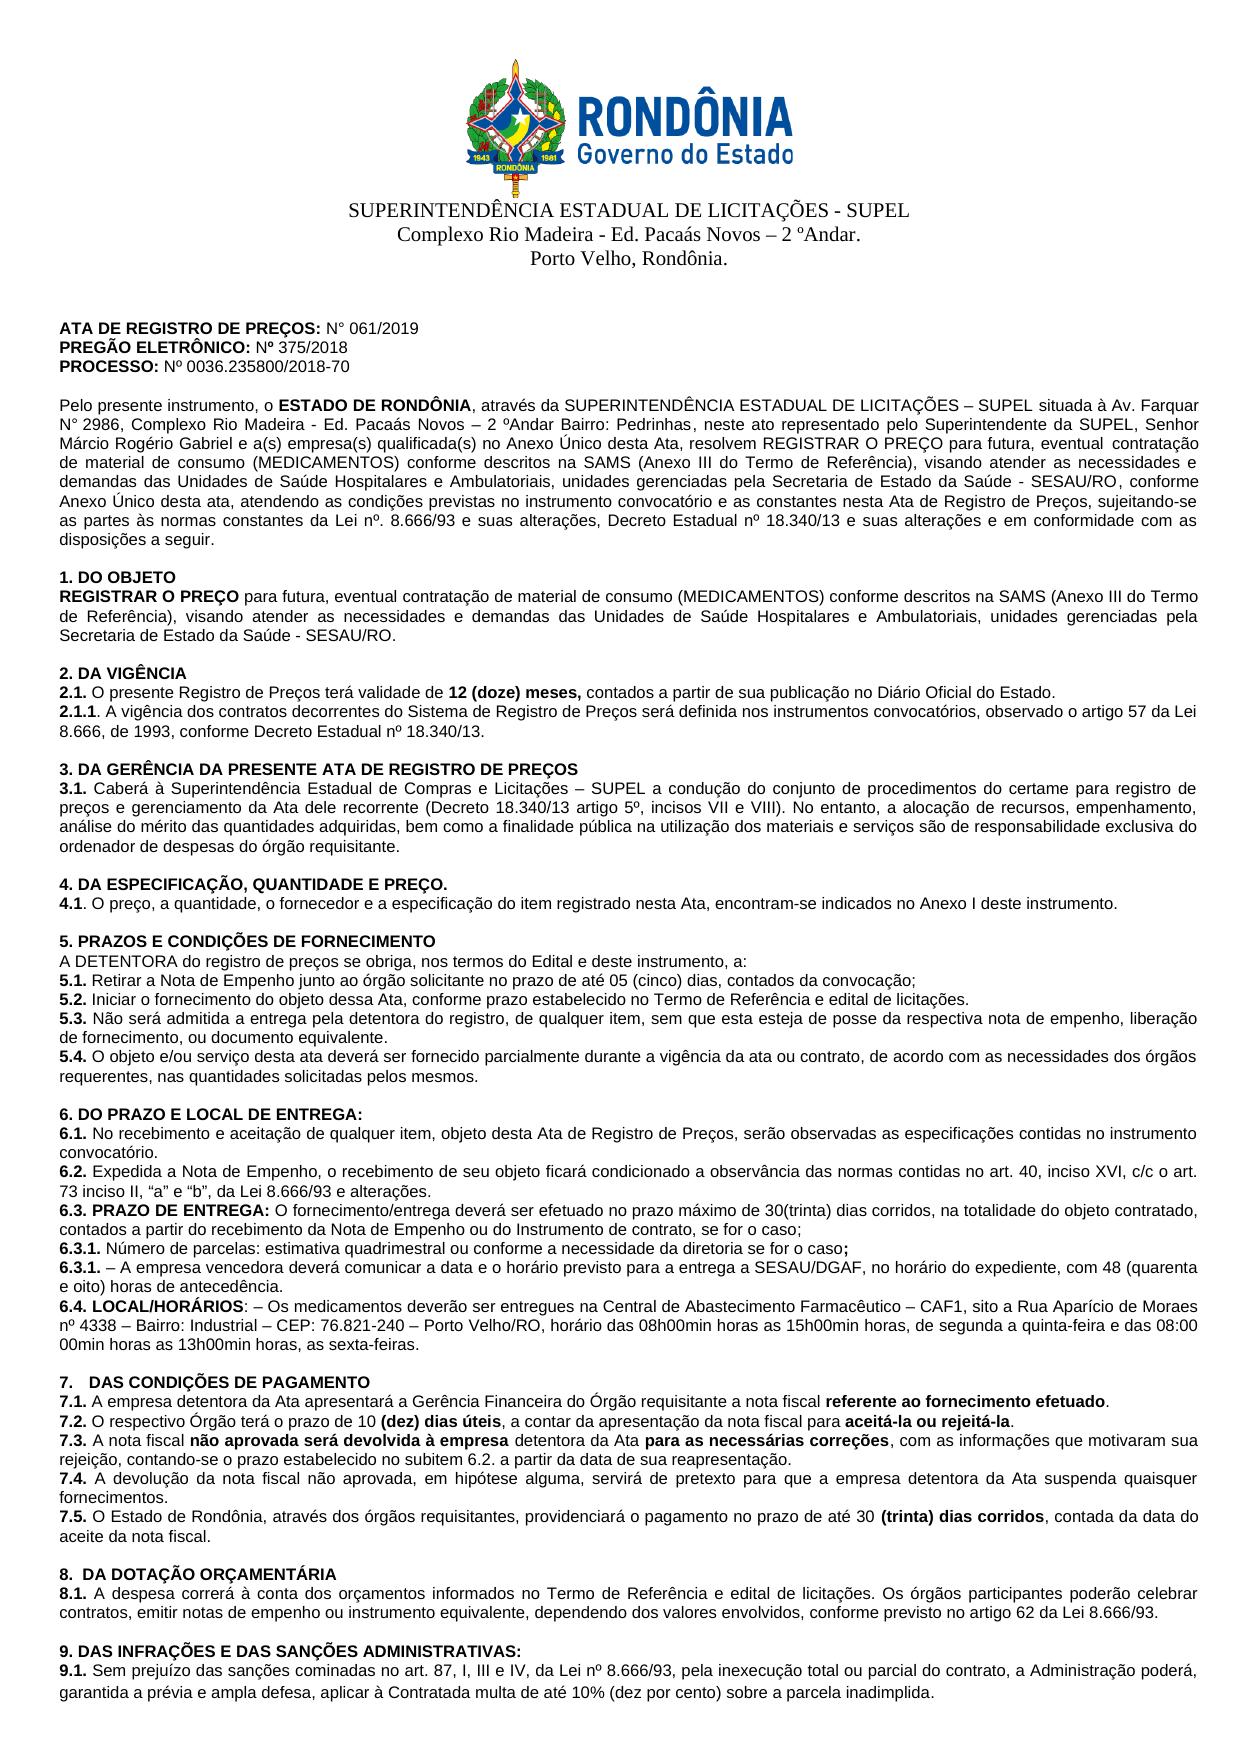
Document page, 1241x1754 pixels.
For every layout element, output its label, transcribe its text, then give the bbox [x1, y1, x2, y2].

text 6.2. Expedida a Nota de Empenho, o recebimento de seu objeto ficará condicionado a observância das normas contidas no art. 40, inciso XVI, c/c o art. 73 inciso II, “a” e “b”, da Lei 8.666/93 e alterações. [59, 1162, 1199, 1201]
text 6.3.1. – A empresa vencedora deverá comunicar a data e o horário previsto para a entrega a SESAU/DGAF, no horário do expediente, com 48 (quarenta e oito) horas de antecedência. [59, 1258, 1199, 1296]
text 6.1. No recebimento e aceitação de qualquer item, objeto desta Ata de Registro de Preços, serão observadas as especificações contidas no instrumento convocatório. [59, 1124, 1199, 1162]
text 7.5. O Estado de Rondônia, através dos órgãos requisitantes, providenciará o pagamento no prazo de até 30 (trinta) dias corridos, contada da data do aceite da nota fiscal. [59, 1507, 1199, 1546]
text Porto Velho, Rondônia. [59, 246, 1199, 270]
text 7.2. O respectivo Órgão terá o prazo de 10 (dez) dias úteis, a contar da apresentação da nota fiscal para aceitá-la ou rejeitá-la. [59, 1411, 1199, 1431]
text 5.2. Iniciar o fornecimento do objeto dessa Ata, conforme prazo estabelecido no Termo de Referência e edital de licitações. [59, 990, 1199, 1009]
text Complexo Rio Madeira - Ed. Pacaás Novos – 2 ºAndar. [59, 222, 1199, 246]
text 2. DA VIGÊNCIA [59, 664, 1199, 683]
text 6.3. PRAZO DE ENTREGA: O fornecimento/entrega deverá ser efetuado no prazo máximo de 30(trinta) dias corridos, na totalidade do objeto contratado, contados a partir do recebimento da Nota de Empenho ou do Instrumento de contrato, se for o caso; [59, 1201, 1199, 1239]
text 4.1. O preço, a quantidade, o fornecedor e a especificação do item registrado nesta Ata, encontram-se indicados no Anexo I deste instrumento. [59, 894, 1199, 913]
text 7.3. A nota fiscal não aprovada será devolvida à empresa detentora da Ata para as necessárias correções, com as informações que motivaram sua rejeição, contando-se o prazo estabelecido no subitem 6.2. a partir da data de sua reapresentação. [59, 1431, 1199, 1469]
text ATA DE REGISTRO DE PREÇOS: N° 061/2019 [59, 319, 1199, 338]
text 9. DAS INFRAÇÕES E DAS SANÇÕES ADMINISTRATIVAS: [59, 1641, 1199, 1661]
text SUPERINTENDÊNCIA ESTADUAL DE LICITAÇÕES - SUPEL [59, 198, 1199, 222]
text 2.1.1. A vigência dos contratos decorrentes do Sistema de Registro de Preços será definida nos instrumentos convocatórios, observado o artigo 57 da Lei 8.666, de 1993, conforme Decreto Estadual nº 18.340/13. [59, 702, 1199, 741]
picture [465, 59, 793, 198]
text 5. PRAZOS E CONDIÇÕES DE FORNECIMENTO [59, 932, 1199, 951]
text 2.1. O presente Registro de Preços terá validade de 12 (doze) meses, contados a partir de sua publicação no Diário Oficial do Estado. [59, 683, 1199, 702]
text PREGÃO ELETRÔNICO: Nº 375/2018 [59, 338, 1199, 357]
text 6.4. LOCAL/HORÁRIOS: – Os medicamentos deverão ser entregues na Central de Abastecimento Farmacêutico – CAF1, sito a Rua Aparício de Moraes nº 4338 – Bairro: Industrial – CEP: 76.821-240 – Porto Velho/RO, horário das 08h00min horas as 15h00min horas, de segunda a quinta-feira e das 08:00 00min horas as 13h00min horas, as sexta-feiras. [59, 1296, 1199, 1354]
text 6.3.1. Número de parcelas: estimativa quadrimestral ou conforme a necessidade da diretoria se for o caso; [59, 1239, 1199, 1258]
list DAS CONDIÇÕES DE PAGAMENTO [59, 1373, 1199, 1392]
text 5.4. O objeto e/ou serviço desta ata deverá ser fornecido parcialmente durante a vigência da ata ou contrato, de acordo com as necessidades dos órgãos requerentes, nas quantidades solicitadas pelos mesmos. [59, 1047, 1199, 1086]
text PROCESSO: Nº 0036.235800/2018-70 [59, 357, 1199, 376]
text REGISTRAR O PREÇO para futura, eventual contratação de material de consumo (MEDICAMENTOS) conforme descritos na SAMS (Anexo III do Termo de Referência), visando atender as necessidades e demandas das Unidades de Saúde Hospitalares e Ambulatoriais, unidades gerenciadas pela Secretaria de Estado da Saúde - SESAU/RO. [59, 587, 1199, 645]
text 3. DA GERÊNCIA DA PRESENTE ATA DE REGISTRO DE PREÇOS [59, 760, 1199, 779]
text 7.1. A empresa detentora da Ata apresentará a Gerência Financeira do Órgão requisitante a nota fiscal referente ao fornecimento efetuado. [59, 1392, 1199, 1411]
text 6. DO PRAZO E LOCAL DE ENTREGA: [59, 1105, 1199, 1124]
text 1. DO OBJETO [59, 568, 1199, 587]
text 5.1. Retirar a Nota de Empenho junto ao órgão solicitante no prazo de até 05 (cinco) dias, contados da convocação; [59, 971, 1199, 990]
text 9.1. Sem prejuízo das sanções cominadas no art. 87, I, III e IV, da Lei nº 8.666/93, pela inexecução total ou parcial do contrato, a Administração poderá, garantida a prévia e ampla defesa, aplicar à Contratada multa de até 10% (dez por cento) sobre a parcela inadimplida. [59, 1661, 1199, 1702]
text 8.1. A despesa correrá à conta dos orçamentos informados no Termo de Referência e edital de licitações. Os órgãos participantes poderão celebrar contratos, emitir notas de empenho ou instrumento equivalente, dependendo dos valores envolvidos, conforme previsto no artigo 62 da Lei 8.666/93. [59, 1584, 1199, 1622]
text Pelo presente instrumento, o ESTADO DE RONDÔNIA, através da SUPERINTENDÊNCIA ESTADUAL DE LICITAÇÕES – SUPEL situada à Av. Farquar N° 2986, Complexo Rio Madeira - Ed. Pacaás Novos – 2 ºAndar Bairro: Pedrinhas, neste ato representado pelo Superintendente da SUPEL, Senhor Márcio Rogério Gabriel e a(s) empresa(s) qualificada(s) no Anexo Único desta Ata, resolvem REGISTRAR O PREÇO para futura, eventual contratação de material de consumo (MEDICAMENTOS) conforme descritos na SAMS (Anexo III do Termo de Referência), visando atender as necessidades e demandas das Unidades de Saúde Hospitalares e Ambulatoriais, unidades gerenciadas pela Secretaria de Estado da Saúde - SESAU/RO, conforme Anexo Único desta ata, atendendo as condições previstas no instrumento convocatório e as constantes nesta Ata de Registro de Preços, sujeitando-se as partes às normas constantes da Lei nº. 8.666/93 e suas alterações, Decreto Estadual nº 18.340/13 e suas alterações e em conformidade com as disposições a seguir. [59, 396, 1199, 549]
text 4. DA ESPECIFICAÇÃO, QUANTIDADE E PREÇO. [59, 875, 1199, 894]
text A DETENTORA do registro de preços se obriga, nos termos do Edital e deste instrumento, a: [59, 951, 1199, 971]
text 5.3. Não será admitida a entrega pela detentora do registro, de qualquer item, sem que esta esteja de posse da respectiva nota de empenho, liberação de fornecimento, ou documento equivalente. [59, 1009, 1199, 1047]
text 3.1. Caberá à Superintendência Estadual de Compras e Licitações – SUPEL a condução do conjunto de procedimentos do certame para registro de preços e gerenciamento da Ata dele recorrente (Decreto 18.340/13 artigo 5º, incisos VII e VIII). No entanto, a alocação de recursos, empenhamento, análise do mérito das quantidades adquiridas, bem como a finalidade pública na utilização dos materiais e serviços são de responsabilidade exclusiva do ordenador de despesas do órgão requisitante. [59, 779, 1199, 856]
text 7.4. A devolução da nota fiscal não aprovada, em hipótese alguma, servirá de pretexto para que a empresa detentora da Ata suspenda quaisquer fornecimentos. [59, 1469, 1199, 1507]
text 8. DA DOTAÇÃO ORÇAMENTÁRIA [59, 1565, 1199, 1584]
